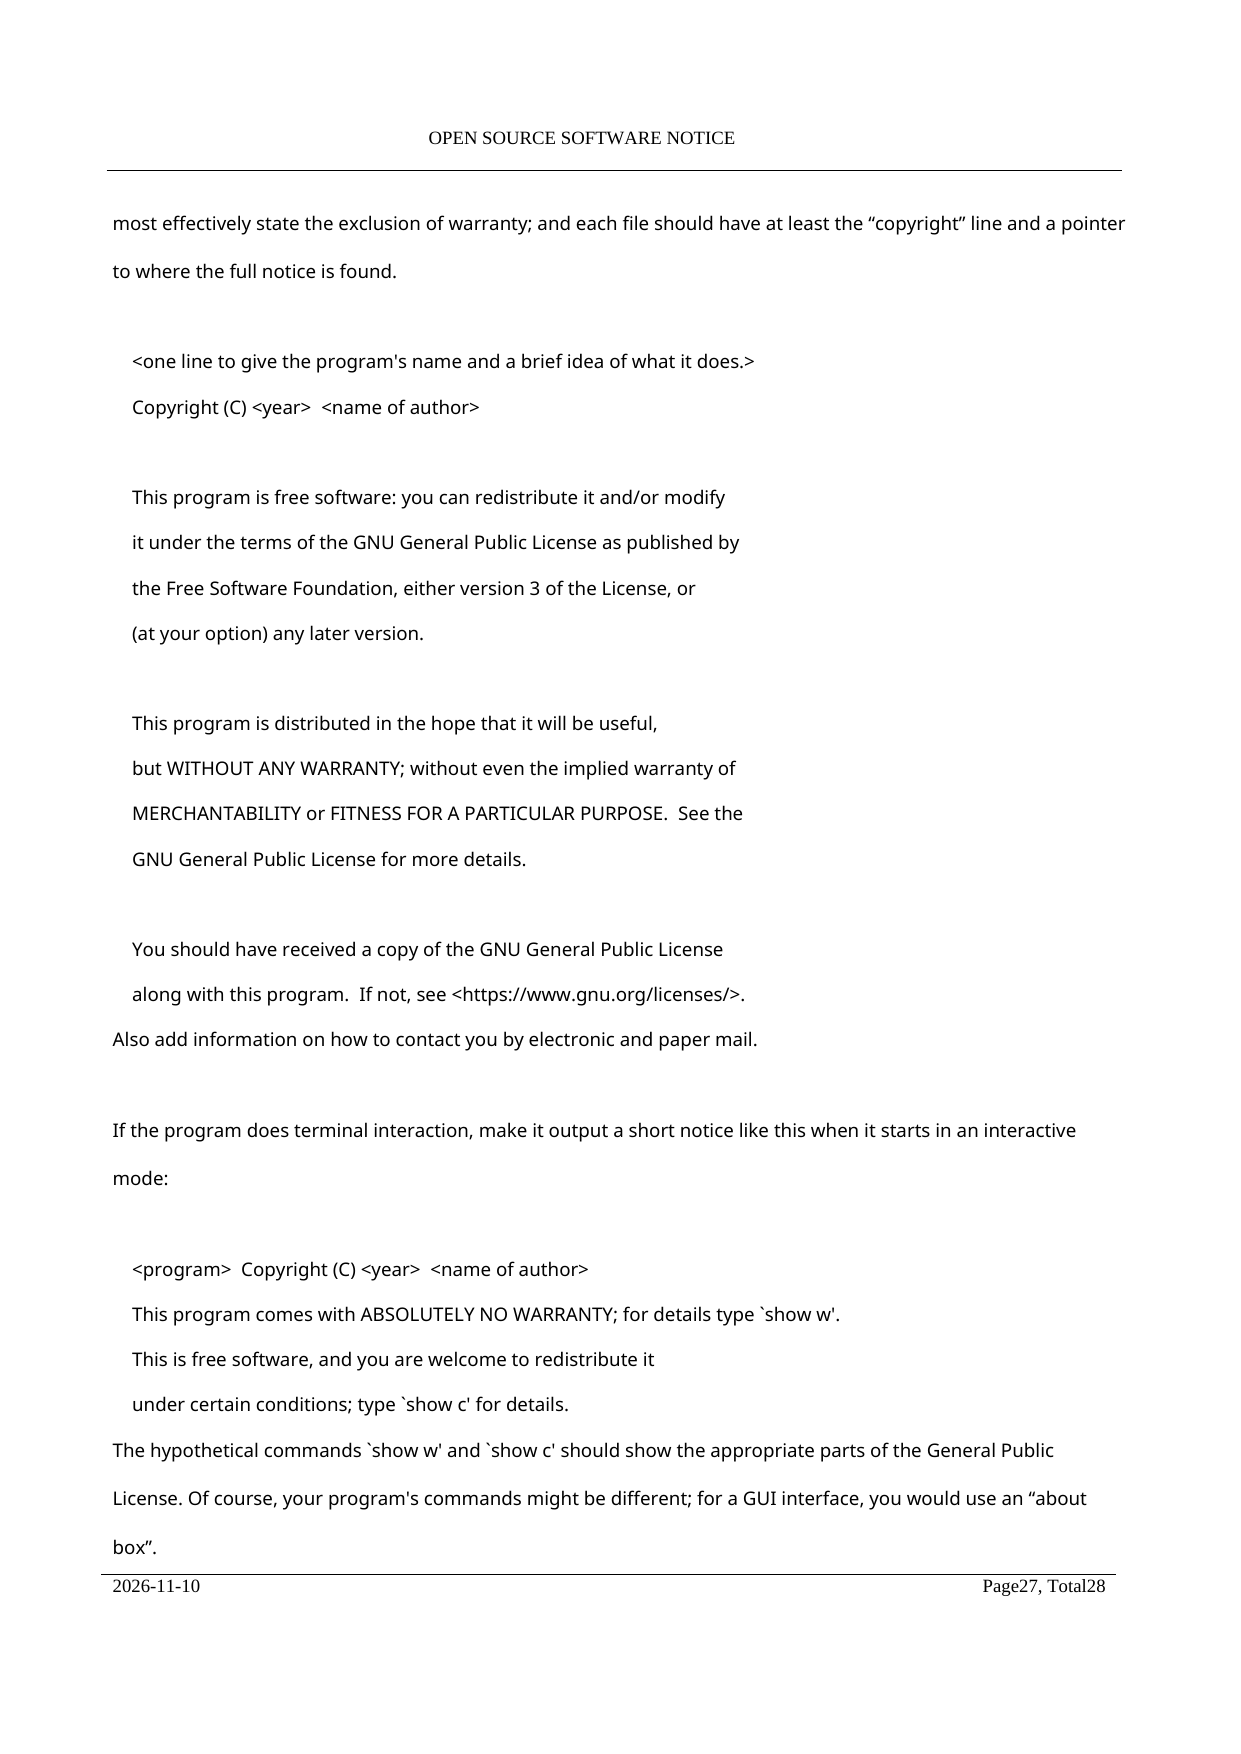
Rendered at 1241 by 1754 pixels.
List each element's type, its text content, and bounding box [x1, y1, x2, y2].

text it under the terms of the GNU General Public License as published by [112, 526, 1128, 559]
text under certain conditions; type `show c' for details. [112, 1388, 1128, 1421]
text Copyright (C) <year> <name of author> [112, 391, 1128, 423]
text You should have received a copy of the GNU General Public License [112, 933, 1128, 965]
text (at your option) any later version. [112, 617, 1128, 649]
text This program comes with ABSOLUTELY NO WARRANTY; for details type `show w'. [112, 1298, 1128, 1330]
text This program is free software: you can redistribute it and/or modify [112, 481, 1128, 513]
text MERCHANTABILITY or FITNESS FOR A PARTICULAR PURPOSE. See the [112, 797, 1128, 830]
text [112, 206, 1128, 288]
text <one line to give the program's name and a brief idea of what it does.> [112, 345, 1128, 378]
text This program is distributed in the hope that it will be useful, [112, 707, 1128, 739]
text GNU General Public License for more details. [112, 842, 1128, 875]
text Also add information on how to contact you by electronic and paper mail. [112, 1023, 1128, 1056]
text along with this program. If not, see <https://www.gnu.org/licenses/>. [112, 978, 1128, 1011]
text This is free software, and you are welcome to redistribute it [112, 1343, 1128, 1376]
text the Free Software Foundation, either version 3 of the License, or [112, 571, 1128, 604]
text but WITHOUT ANY WARRANTY; without even the implied warranty of [112, 752, 1128, 784]
text <program> Copyright (C) <year> <name of author> [112, 1253, 1128, 1285]
text If the program does terminal interaction, make it output a short notice like this when it starts in an interactive mode: [112, 1113, 1128, 1195]
text The hypothetical commands `show w' and `show c' should show the appropriate parts of the General Public License. Of course, your program's commands might be different; for a GUI interface, you would use an “about box”. [112, 1433, 1128, 1563]
